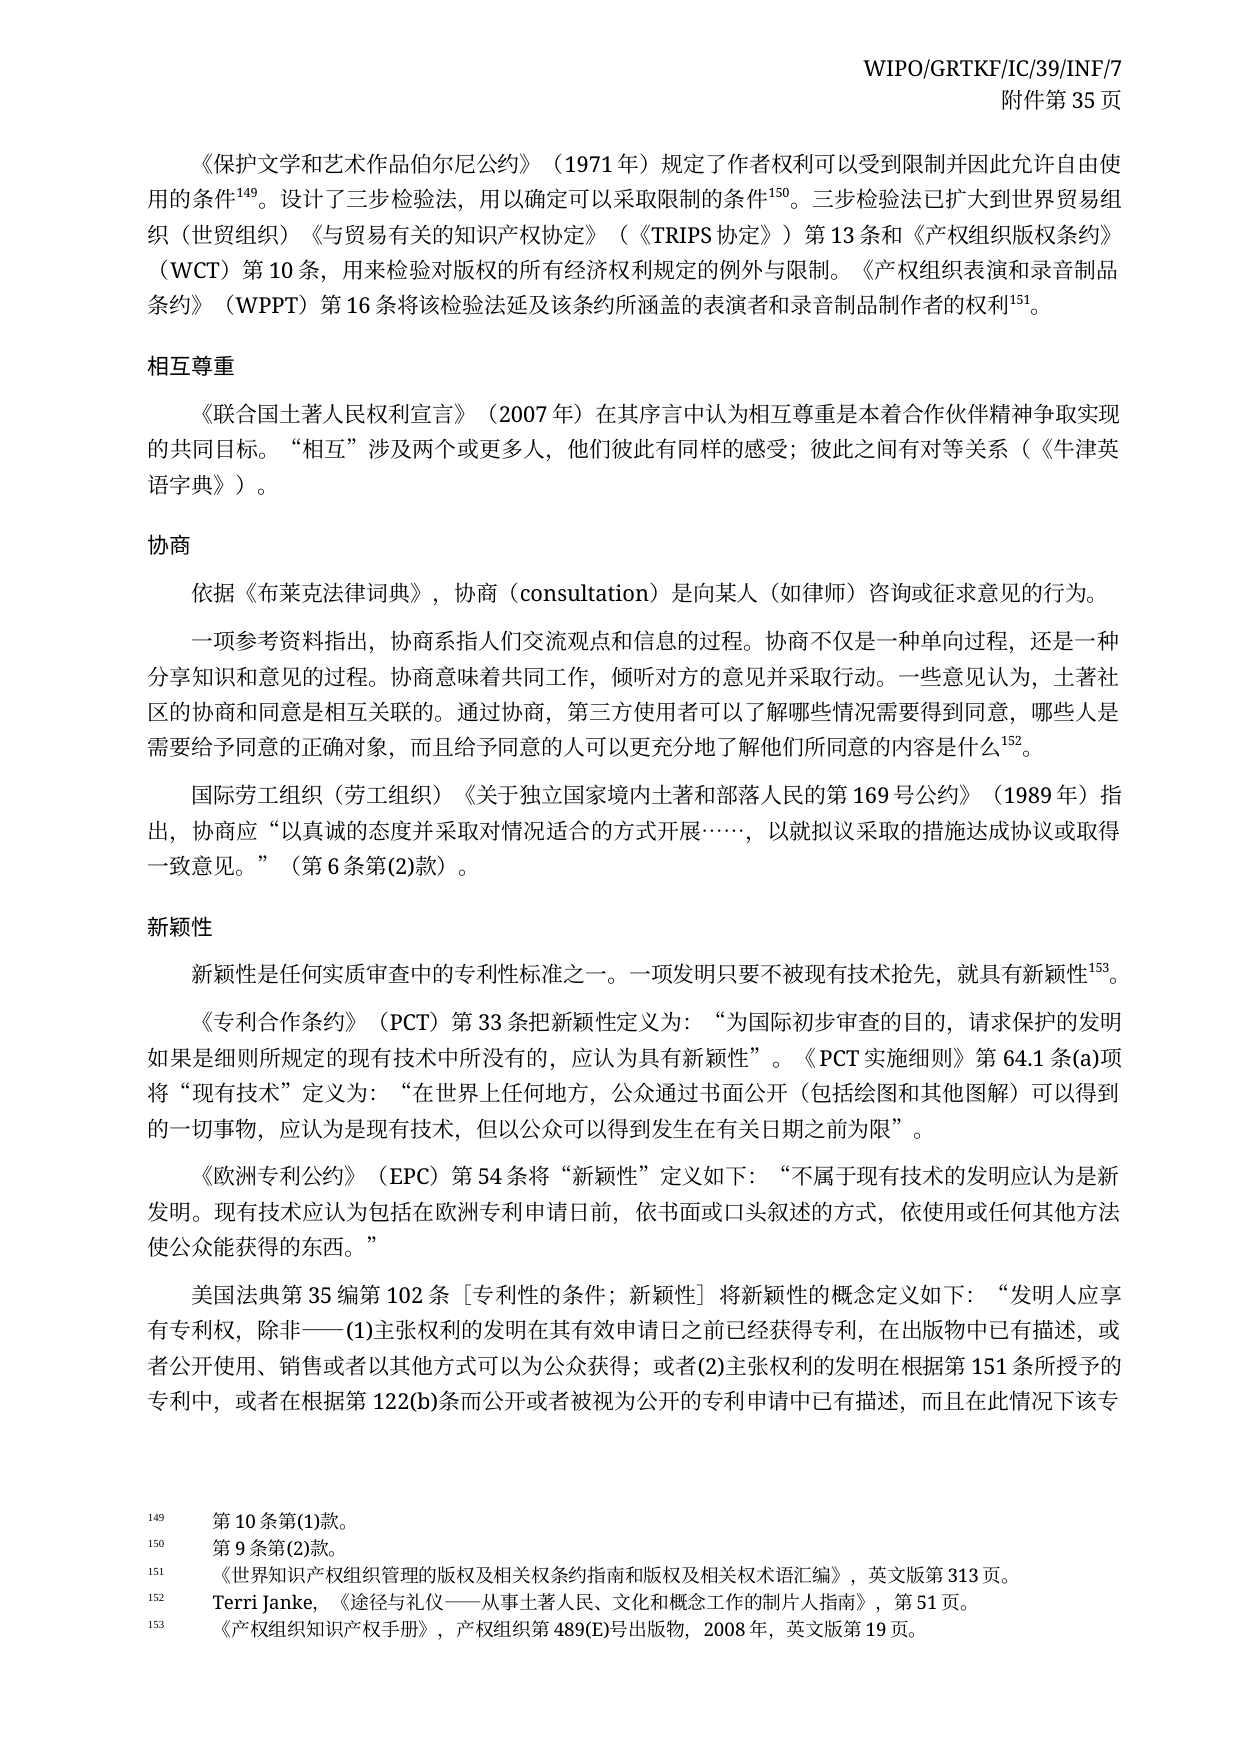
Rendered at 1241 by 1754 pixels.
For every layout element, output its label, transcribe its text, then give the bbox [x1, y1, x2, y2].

text 协商 [148, 524, 1122, 560]
text 《保护文学和艺术作品伯尔尼公约》（1971年）规定了作者权利可以受到限制并因此允许自由使用的条件。设计了三步检验法，用以确定可以采取限制的条件。三步检验法已扩大到世界贸易组织（世贸组织）《与贸易有关的知识产权协定》（《TRIPS协定》）第13条和《产权组织版权条约》（WCT）第10条，用来检验对版权的所有经济权利规定的例外与限制。《产权组织表演和录音制品条约》（WPPT）第16条将该检验法延及该条约所涵盖的表演者和录音制品制作者的权利。 [148, 143, 1122, 320]
text 《专利合作条约》（PCT）第33条把新颖性定义为：“为国际初步审查的目的，请求保护的发明如果是细则所规定的现有技术中所没有的，应认为具有新颖性”。《PCT实施细则》第64.1条(a)项将“现有技术”定义为：“在世界上任何地方，公众通过书面公开（包括绘图和其他图解）可以得到的一切事物，应认为是现有技术，但以公众可以得到发生在有关日期之前为限”。 [148, 1002, 1122, 1143]
text 新颖性 [148, 906, 1122, 941]
text 一项参考资料指出，协商系指人们交流观点和信息的过程。协商不仅是一种单向过程，还是一种分享知识和意见的过程。协商意味着共同工作，倾听对方的意见并采取行动。一些意见认为，土著社区的协商和同意是相互关联的。通过协商，第三方使用者可以了解哪些情况需要得到同意，哪些人是需要给予同意的正确对象，而且给予同意的人可以更充分地了解他们所同意的内容是什么。 [148, 620, 1122, 762]
text 新颖性是任何实质审查中的专利性标准之一。一项发明只要不被现有技术抢先，就具有新颖性。 [148, 954, 1122, 989]
text 依据《布莱克法律词典》，协商（consultation）是向某人（如律师）咨询或征求意见的行为。 [148, 572, 1122, 608]
text 相互尊重 [148, 345, 1122, 381]
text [148, 1274, 1122, 1416]
text 《联合国土著人民权利宣言》（2007年）在其序言中认为相互尊重是本着合作伙伴精神争取实现的共同目标。“相互”涉及两个或更多人，他们彼此有同样的感受；彼此之间有对等关系（《牛津英语字典》）。 [148, 393, 1122, 499]
text 《欧洲专利公约》（EPC）第54条将“新颖性”定义如下：“不属于现有技术的发明应认为是新发明。现有技术应认为包括在欧洲专利申请日前，依书面或口头叙述的方式，依使用或任何其他方法使公众能获得的东西。” [148, 1156, 1122, 1262]
text 国际劳工组织（劳工组织）《关于独立国家境内土著和部落人民的第169号公约》（1989年）指出，协商应“以真诚的态度并采取对情况适合的方式开展……，以就拟议采取的措施达成协议或取得一致意见。”（第6条第(2)款）。 [148, 774, 1122, 881]
